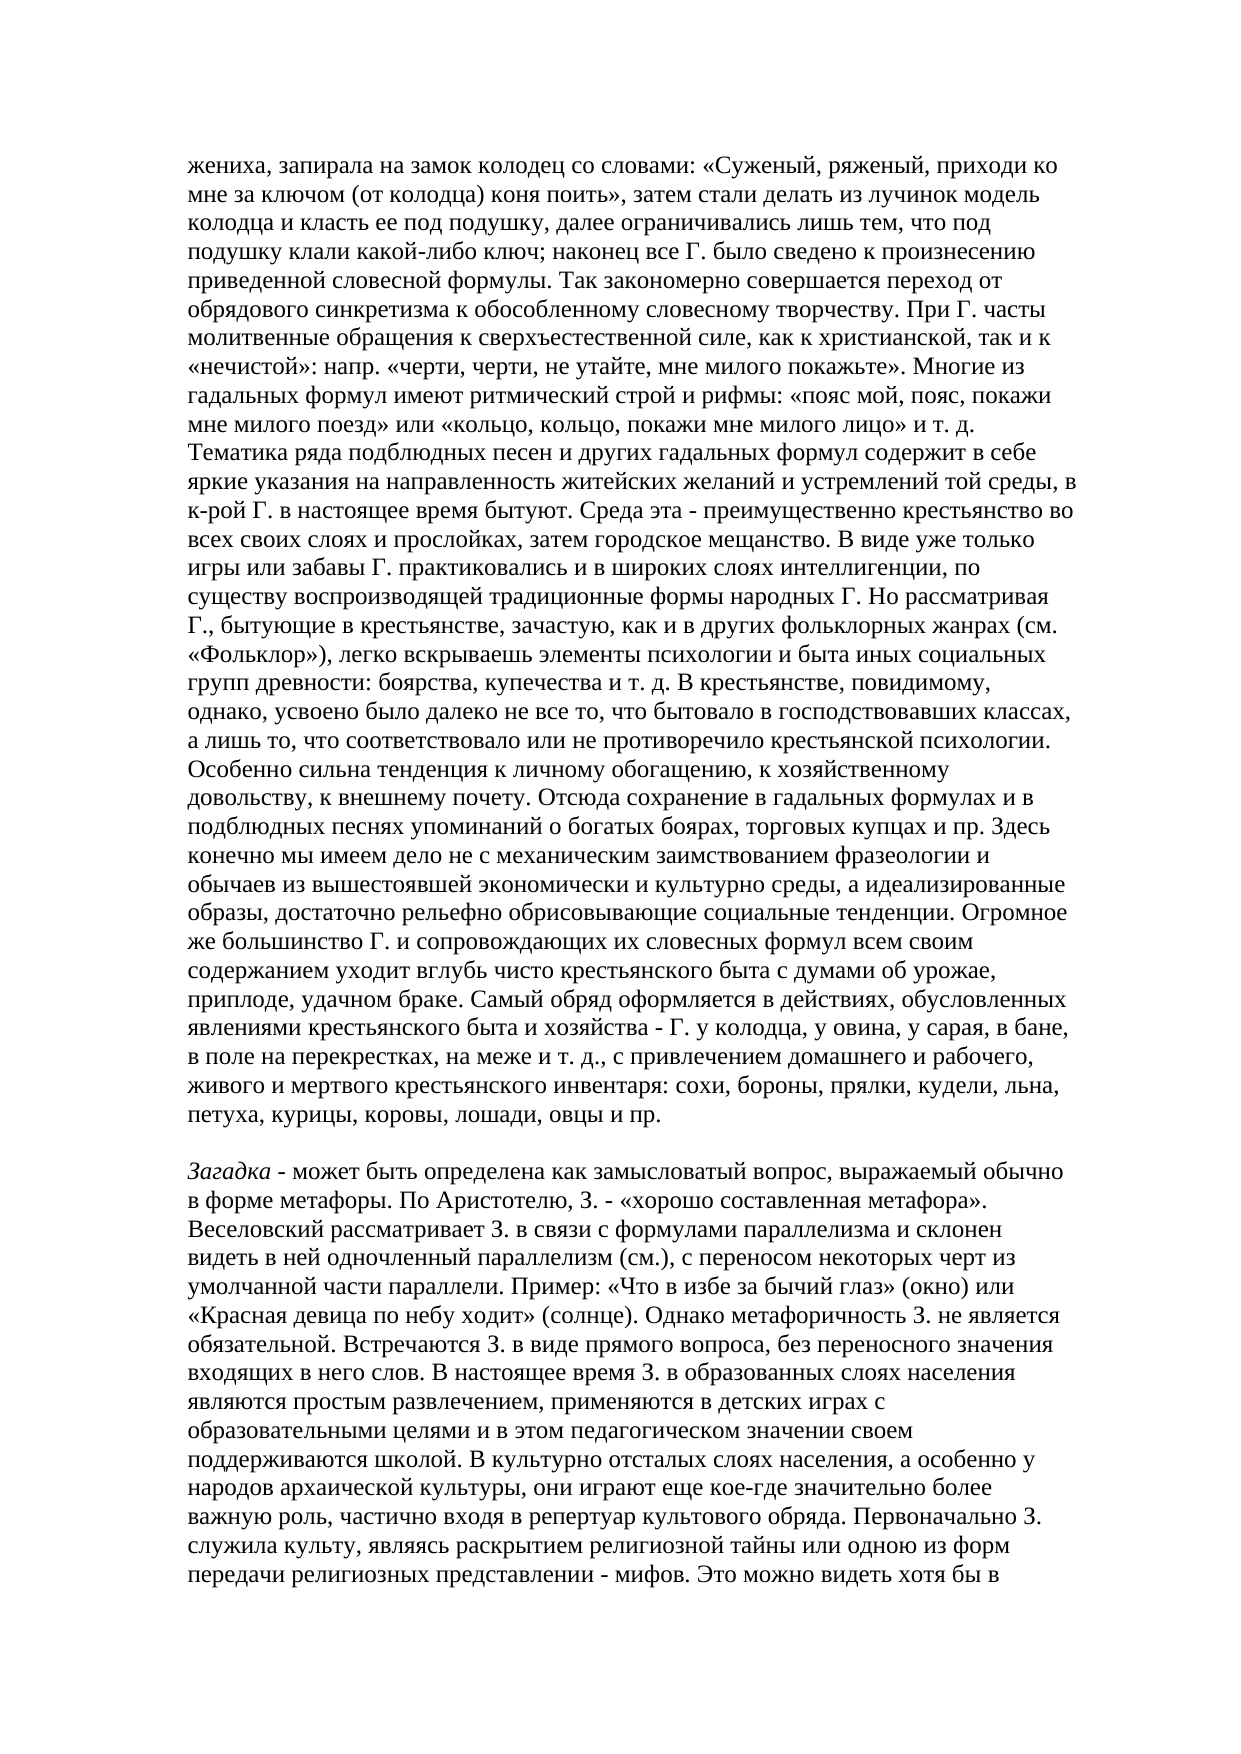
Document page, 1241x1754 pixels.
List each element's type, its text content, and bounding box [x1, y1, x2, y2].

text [187, 1156, 1078, 1587]
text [187, 150, 1078, 437]
text Тематика ряда подблюдных песен и других гадальных формул содержит в себе яркие указания на направленность житейских желаний и устремлений той среды, в к-рой Г. в настоящее время бытуют. Среда эта - преимущественно крестьянство во всех своих слоях и прослойках, затем городское мещанство. В виде уже только игры или забавы Г. практиковались и в широких слоях интеллигенции, по существу воспроизводящей традиционные формы народных Г. Но рассматривая Г., бытующие в крестьянстве, зачастую, как и в других фольклорных жанрах (см. «Фольклор»), легко вскрываешь элементы психологии и быта иных социальных групп древности: боярства, купечества и т. д. В крестьянстве, повидимому, однако, усвоено было далеко не все то, что бытовало в господствовавших классах, а лишь то, что соответствовало или не противоречило крестьянской психологии. Особенно сильна тенденция к личному обогащению, к хозяйственному довольству, к внешнему почету. Отсюда сохранение в гадальных формулах и в подблюдных песнях упоминаний о богатых боярах, торговых купцах и пр. Здесь конечно мы имеем дело не с механическим заимствованием фразеологии и обычаев из вышестоявшей экономически и культурно среды, а идеализированные образы, достаточно рельефно обрисовывающие социальные тенденции. Огромное же большинство Г. и сопровождающих их словесных формул всем своим содержанием уходит вглубь чисто крестьянского быта с думами об урожае, приплоде, удачном браке. Самый обряд оформляется в действиях, обусловленных явлениями крестьянского быта и хозяйства - Г. у колодца, у овина, у сарая, в бане, в поле на перекрестках, на меже и т. д., с привлечением домашнего и рабочего, живого и мертвого крестьянского инвентаря: сохи, бороны, прялки, кудели, льна, петуха, курицы, коровы, лошади, овцы и пр. [187, 437, 1078, 1127]
